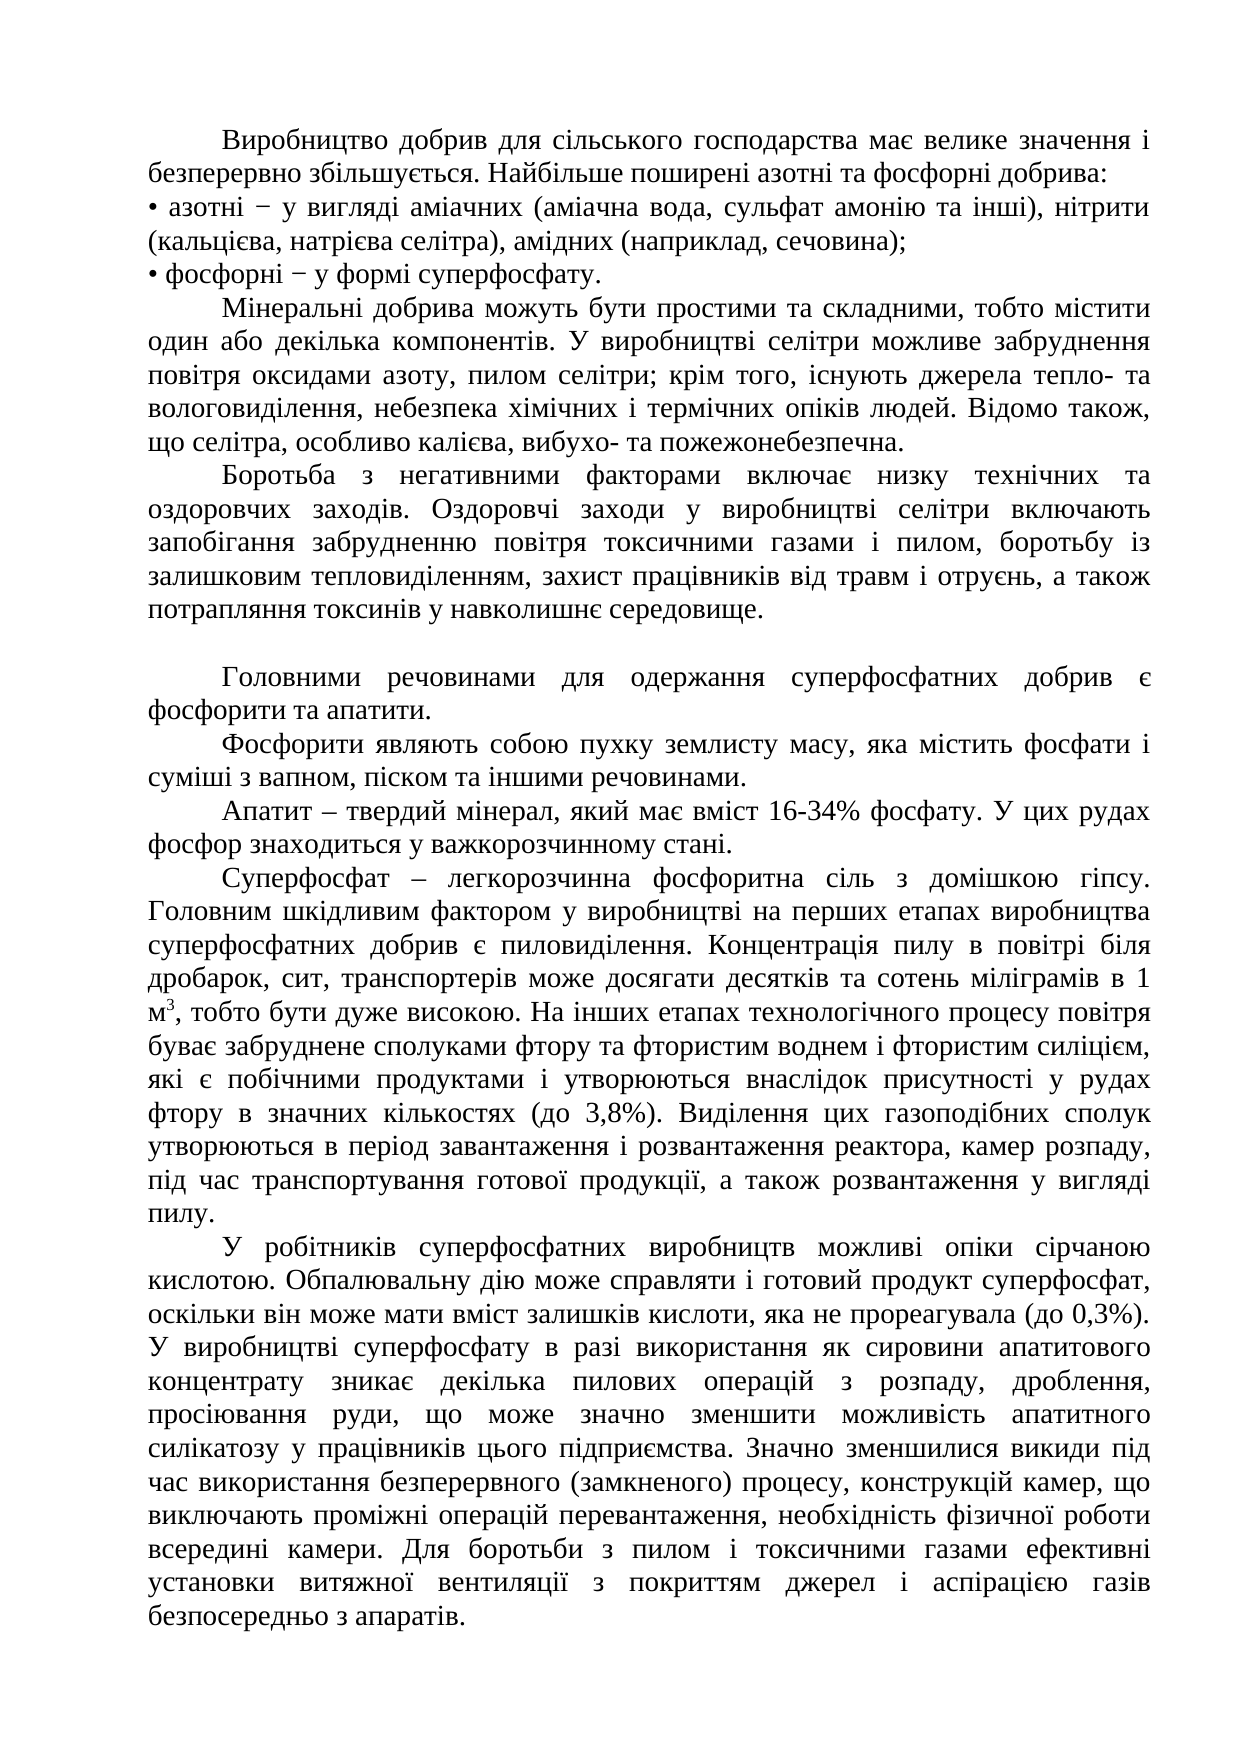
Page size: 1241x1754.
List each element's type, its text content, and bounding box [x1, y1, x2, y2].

text Головними речовинами для одержання суперфосфатних добрив є фосфорити та апатити. [148, 659, 1152, 726]
text Виробництво добрив для сільського господарства має велике значення і безперервно збільшується. Найбільше поширені азотні та фосфорні добрива: [148, 122, 1152, 189]
text Апатит – твердий мінерал, який має вміст 16-34% фосфату. У цих рудах фосфор знаходиться у важкорозчинному стані. [148, 793, 1152, 860]
text Фосфорити являють собою пухку землисту масу, яка містить фосфати і суміші з вапном, піском та іншими речовинами. [148, 726, 1152, 793]
text Боротьба з негативними факторами включає низку технічних та оздоровчих заходів. Оздоровчі заходи у виробництві селітри включають запобігання забрудненню повітря токсичними газами і пилом, боротьбу із залишковим тепловиділенням, захист працівників від травм і отруєнь, а також потрапляння токсинів у навколишнє середовище. [148, 457, 1152, 625]
text • азотні − у вигляді аміачних (аміачна вода, сульфат амонію та інші), нітрити (кальцієва, натрієва селітра), амідних (наприклад, сечовина); [148, 189, 1152, 256]
text У робітників суперфосфатних виробництв можливі опіки сірчаною кислотою. Обпалювальну дію може справляти і готовий продукт суперфосфат, оскільки він може мати вміст залишків кислоти, яка не прореагувала (до 0,3%). У виробництві суперфосфату в разі використання як сировини апатитового концентрату зникає декілька пилових операцій з розпаду, дроблення, просіювання руди, що може значно зменшити можливість апатитного силікатозу у працівників цього підприємства. Значно зменшилися викиди під час використання безперервного (замкненого) процесу, конструкцій камер, що виключають проміжні операцій перевантаження, необхідність фізичної роботи всередині камери. Для боротьби з пилом і токсичними газами ефективні установки витяжної вентиляції з покриттям джерел і аспірацією газів безпосередньо з апаратів. [148, 1229, 1152, 1631]
text • фосфорні − у формі суперфосфату. [148, 256, 1152, 290]
text Мінеральні добрива можуть бути простими та складними, тобто містити один або декілька компонентів. У виробництві селітри можливе забруднення повітря оксидами азоту, пилом селітри; крім того, існують джерела тепло- та вологовиділення, небезпека хімічних і термічних опіків людей. Відомо також, що селітра, особливо калієва, вибухо- та пожежонебезпечна. [148, 290, 1152, 457]
text Суперфосфат – легкорозчинна фосфоритна сіль з домішкою гіпсу. Головним шкідливим фактором у виробництві на перших етапах виробництва суперфосфатних добрив є пиловиділення. Концентрація пилу в повітрі біля дробарок, сит, транспортерів може досягати десятків та сотень міліграмів в 1 м3, тобто бути дуже високою. На інших етапах технологічного процесу повітря буває забруднене сполуками фтору та фтористим воднем і фтористим силіцієм, які є побічними продуктами і утворюються внаслідок присутності у рудах фтору в значних кількостях (до 3,8%). Виділення цих газоподібних сполук утворюються в період завантаження і розвантаження реактора, камер розпаду, під час транспортування готової продукції, а також розвантаження у вигляді пилу. [148, 860, 1152, 1229]
